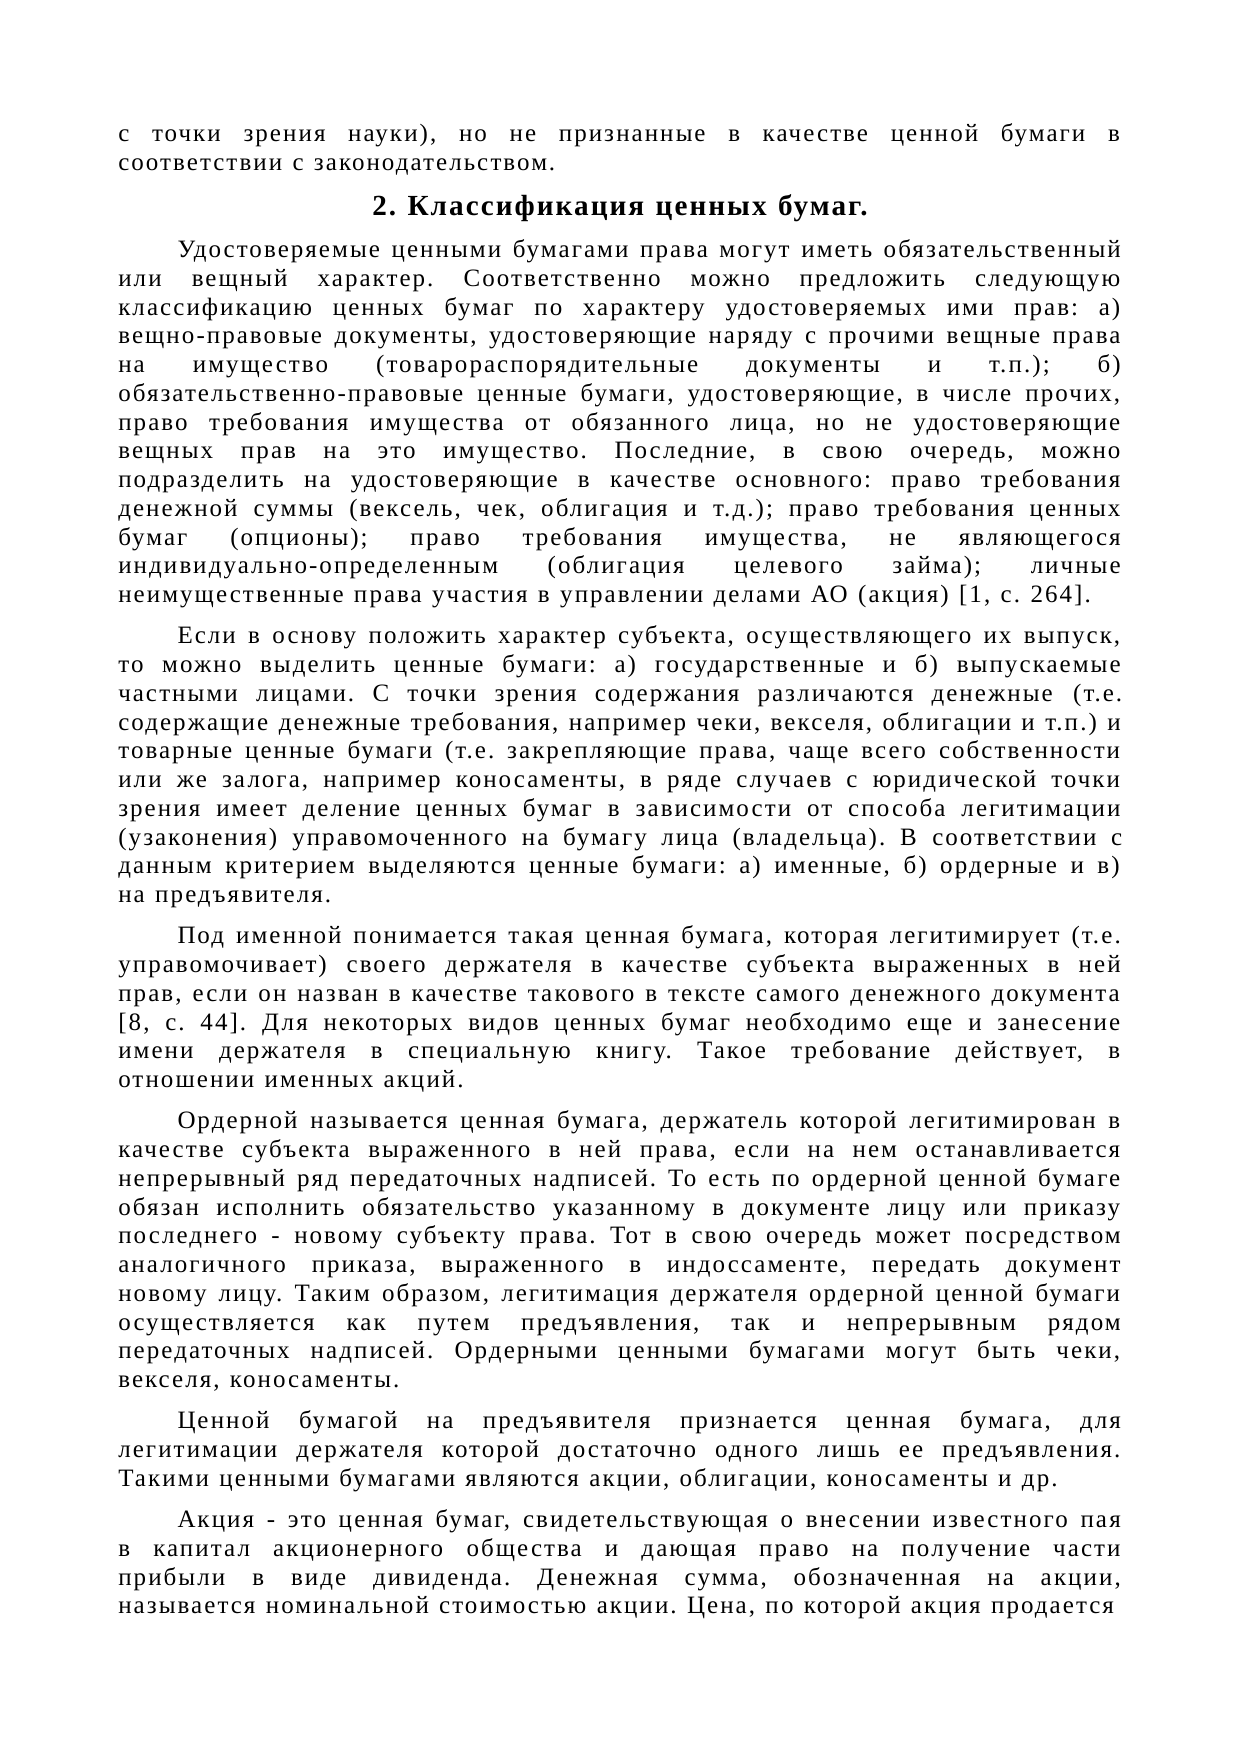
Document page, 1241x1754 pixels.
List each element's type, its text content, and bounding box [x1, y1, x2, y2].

text Ордерной называется ценная бумага, держатель которой легитимирован в качестве субъекта выраженного в ней права, если на нем останавливается непрерывный ряд передаточных надписей. То есть по ордерной ценной бумаге обязан исполнить обязательство указанному в документе лицу или приказу последнего - новому субъекту права. Тот в свою очередь может посредством аналогичного приказа, выраженного в индоссаменте, передать документ новому лицу. Таким образом, легитимация держателя ордерной ценной бумаги осуществляется как путем предъявления, так и непрерывным рядом передаточных надписей. Ордерными ценными бумагами могут быть чеки, векселя, коносаменты. [118, 1105, 1122, 1393]
text Акция - это ценная бумаг, свидетельствующая о внесении известного пая в капитал акционерного общества и дающая право на получение части прибыли в виде дивиденда. Денежная сумма, обозначенная на акции, называется номинальной стоимостью акции. Цена, по которой акция продается [118, 1504, 1122, 1619]
text Ценной бумагой на предъявителя признается ценная бумага, для легитимации держателя которой достаточно одного лишь ее предъявления. Такими ценными бумагами являются акции, облигации, коносаменты и др. [118, 1405, 1122, 1492]
text 2. Классификация ценных бумаг. [118, 188, 1122, 222]
text Если в основу положить характер субъекта, осуществляющего их выпуск, то можно выделить ценные бумаги: а) государственные и б) выпускаемые частными лицами. С точки зрения содержания различаются денежные (т.е. содержащие денежные требования, например чеки, векселя, облигации и т.п.) и товарные ценные бумаги (т.е. закрепляющие права, чаще всего собственности или же залога, например коносаменты, в ряде случаев с юридической точки зрения имеет деление ценных бумаг в зависимости от способа легитимации (узаконения) управомоченного на бумагу лица (владельца). В соответствии с данным критерием выделяются ценные бумаги: а) именные, б) ордерные и в) на предъявителя. [118, 620, 1122, 908]
text Под именной понимается такая ценная бумага, которая легитимирует (т.е. управомочивает) своего держателя в качестве субъекта выраженных в ней прав, если он назван в качестве такового в тексте самого денежного документа [8, c. 44]. Для некоторых видов ценных бумаг необходимо еще и занесение имени держателя в специальную книгу. Такое требование действует, в отношении именных акций. [118, 920, 1122, 1093]
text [118, 118, 1122, 176]
text Удостоверяемые ценными бумагами права могут иметь обязательственный или вещный характер. Соответственно можно предложить следующую классификацию ценных бумаг по характеру удостоверяемых ими прав: а) вещно-правовые документы, удостоверяющие наряду с прочими вещные права на имущество (товарораспорядительные документы и т.п.); б) обязательственно-правовые ценные бумаги, удостоверяющие, в числе прочих, право требования имущества от обязанного лица, но не удостоверяющие вещных прав на это имущество. Последние, в свою очередь, можно подразделить на удостоверяющие в качестве основного: право требования денежной суммы (вексель, чек, облигация и т.д.); право требования ценных бумаг (опционы); право требования имущества, не являющегося индивидуально-определенным (облигация целевого займа); личные неимущественные права участия в управлении делами АО (акция) [1, c. 264]. [118, 234, 1122, 608]
